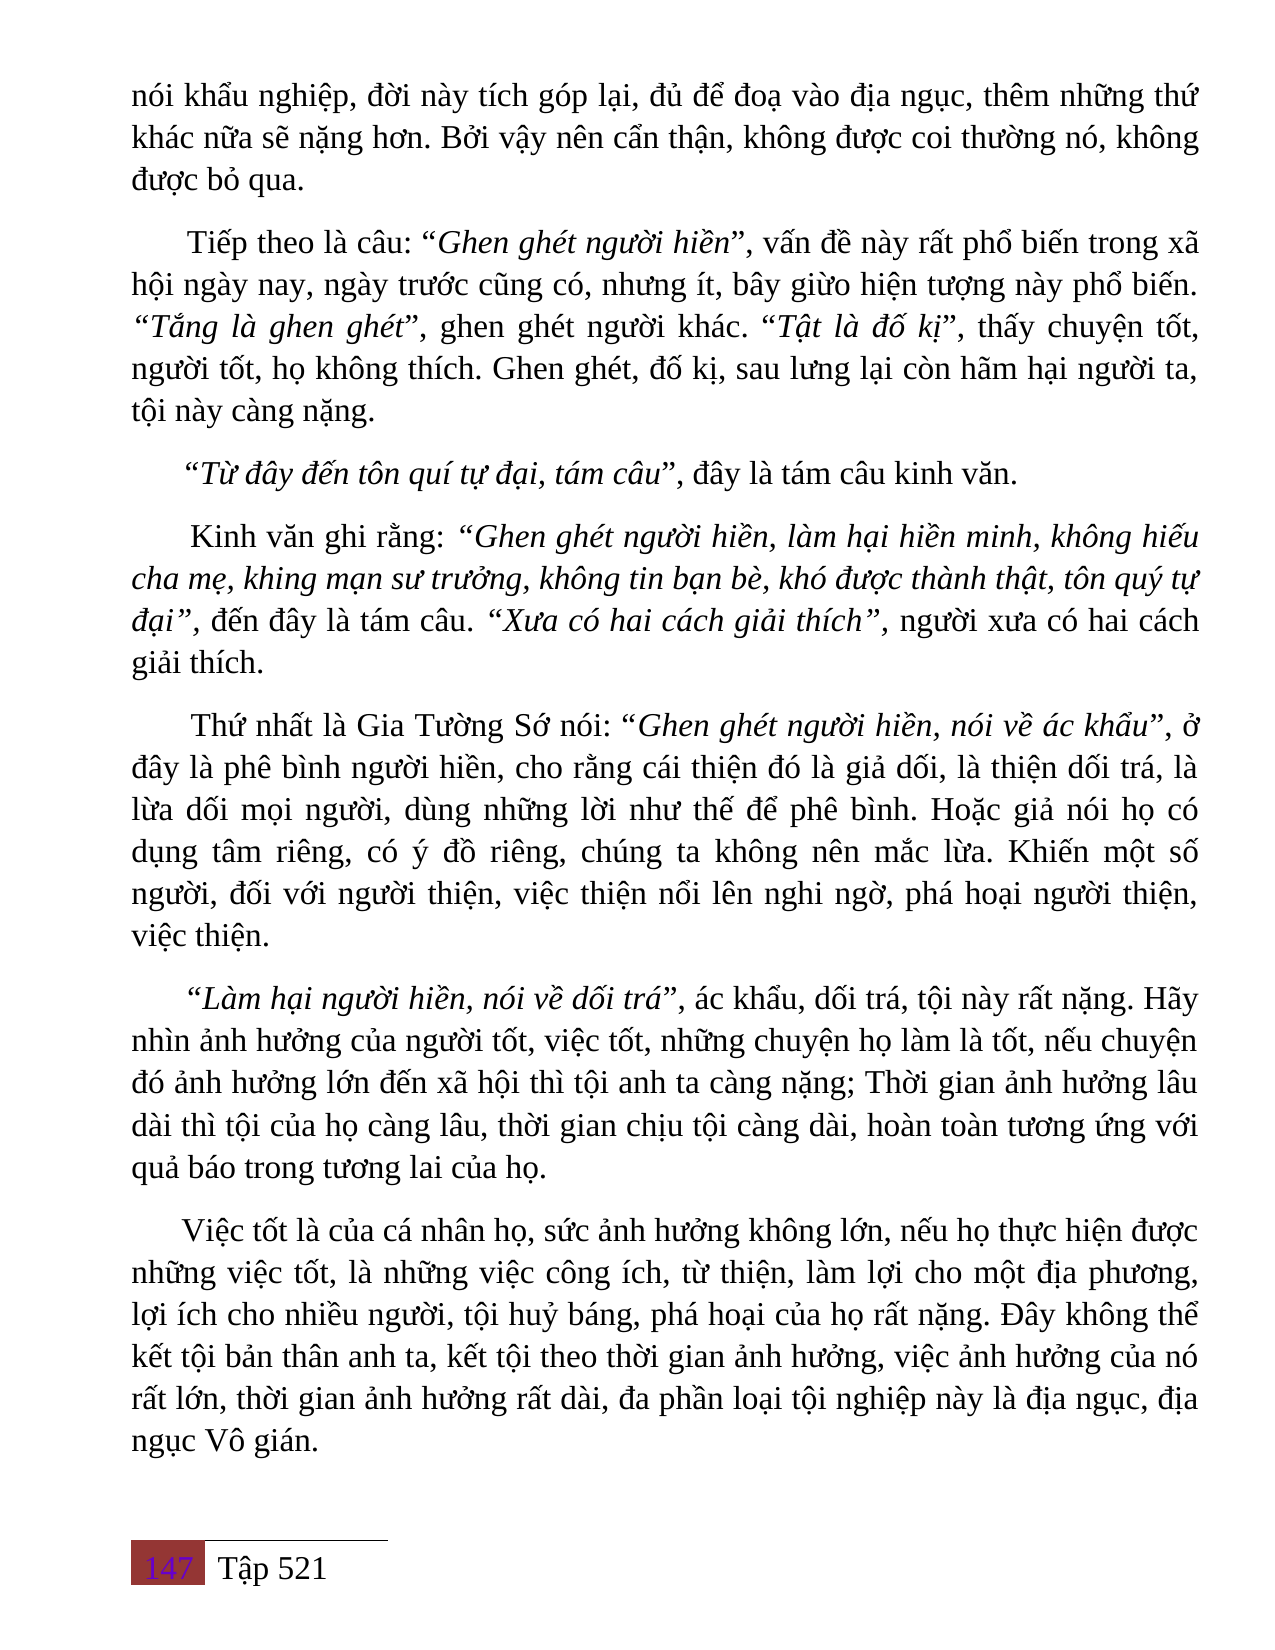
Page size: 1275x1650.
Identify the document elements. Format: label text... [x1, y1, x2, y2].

text Thứ nhất là Gia Tường Sớ nói: “Ghen ghét người hiền, nói về ác khẩu”, ở đây là phê bình người hiền, cho rằng cái thiện đó là giả dối, là thiện dối trá, là lừa dối mọi người, dùng những lời như thế để phê bình. Hoặc giả nói họ có dụng tâm riêng, có ý đồ riêng, chúng ta không nên mắc lừa. Khiến một số người, đối với người thiện, việc thiện nổi lên nghi ngờ, phá hoại người thiện, việc thiện. [131, 705, 1200, 954]
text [131, 75, 1200, 197]
text “Làm hại người hiền, nói về dối trá”, ác khẩu, dối trá, tội này rất nặng. Hãy nhìn ảnh hưởng của người tốt, việc tốt, những chuyện họ làm là tốt, nếu chuyện đó ảnh hưởng lớn đến xã hội thì tội anh ta càng nặng; Thời gian ảnh hưởng lâu dài thì tội của họ càng lâu, thời gian chịu tội càng dài, hoàn toàn tương ứng với quả báo trong tương lai của họ. [131, 978, 1200, 1185]
text Kinh văn ghi rằng: “Ghen ghét người hiền, làm hại hiền minh, không hiếu cha mẹ, khing mạn sư trưởng, không tin bạn bè, khó được thành thật, tôn quý tự đại”, đến đây là tám câu. “Xưa có hai cách giải thích”, người xưa có hai cách giải thích. [131, 516, 1200, 681]
text Việc tốt là của cá nhân họ, sức ảnh hưởng không lớn, nếu họ thực hiện được những việc tốt, là những việc công ích, từ thiện, làm lợi cho một địa phương, lợi ích cho nhiều người, tội huỷ báng, phá hoại của họ rất nặng. Đây không thể kết tội bản thân anh ta, kết tội theo thời gian ảnh hưởng, việc ảnh hưởng của nó rất lớn, thời gian ảnh hưởng rất dài, đa phần loại tội nghiệp này là địa ngục, địa ngục Vô gián. [131, 1210, 1200, 1458]
text Tiếp theo là câu: “Ghen ghét người hiền”, vấn đề này rất phổ biến trong xã hội ngày nay, ngày trước cũng có, nhưng ít, bây giừo hiện tượng này phổ biến. “Tắng là ghen ghét”, ghen ghét người khác. “Tật là đố kị”, thấy chuyện tốt, người tốt, họ không thích. Ghen ghét, đố kị, sau lưng lại còn hãm hại người ta, tội này càng nặng. [131, 222, 1200, 428]
text “Từ đây đến tôn quí tự đại, tám câu”, đây là tám câu kinh văn. [131, 453, 1200, 491]
